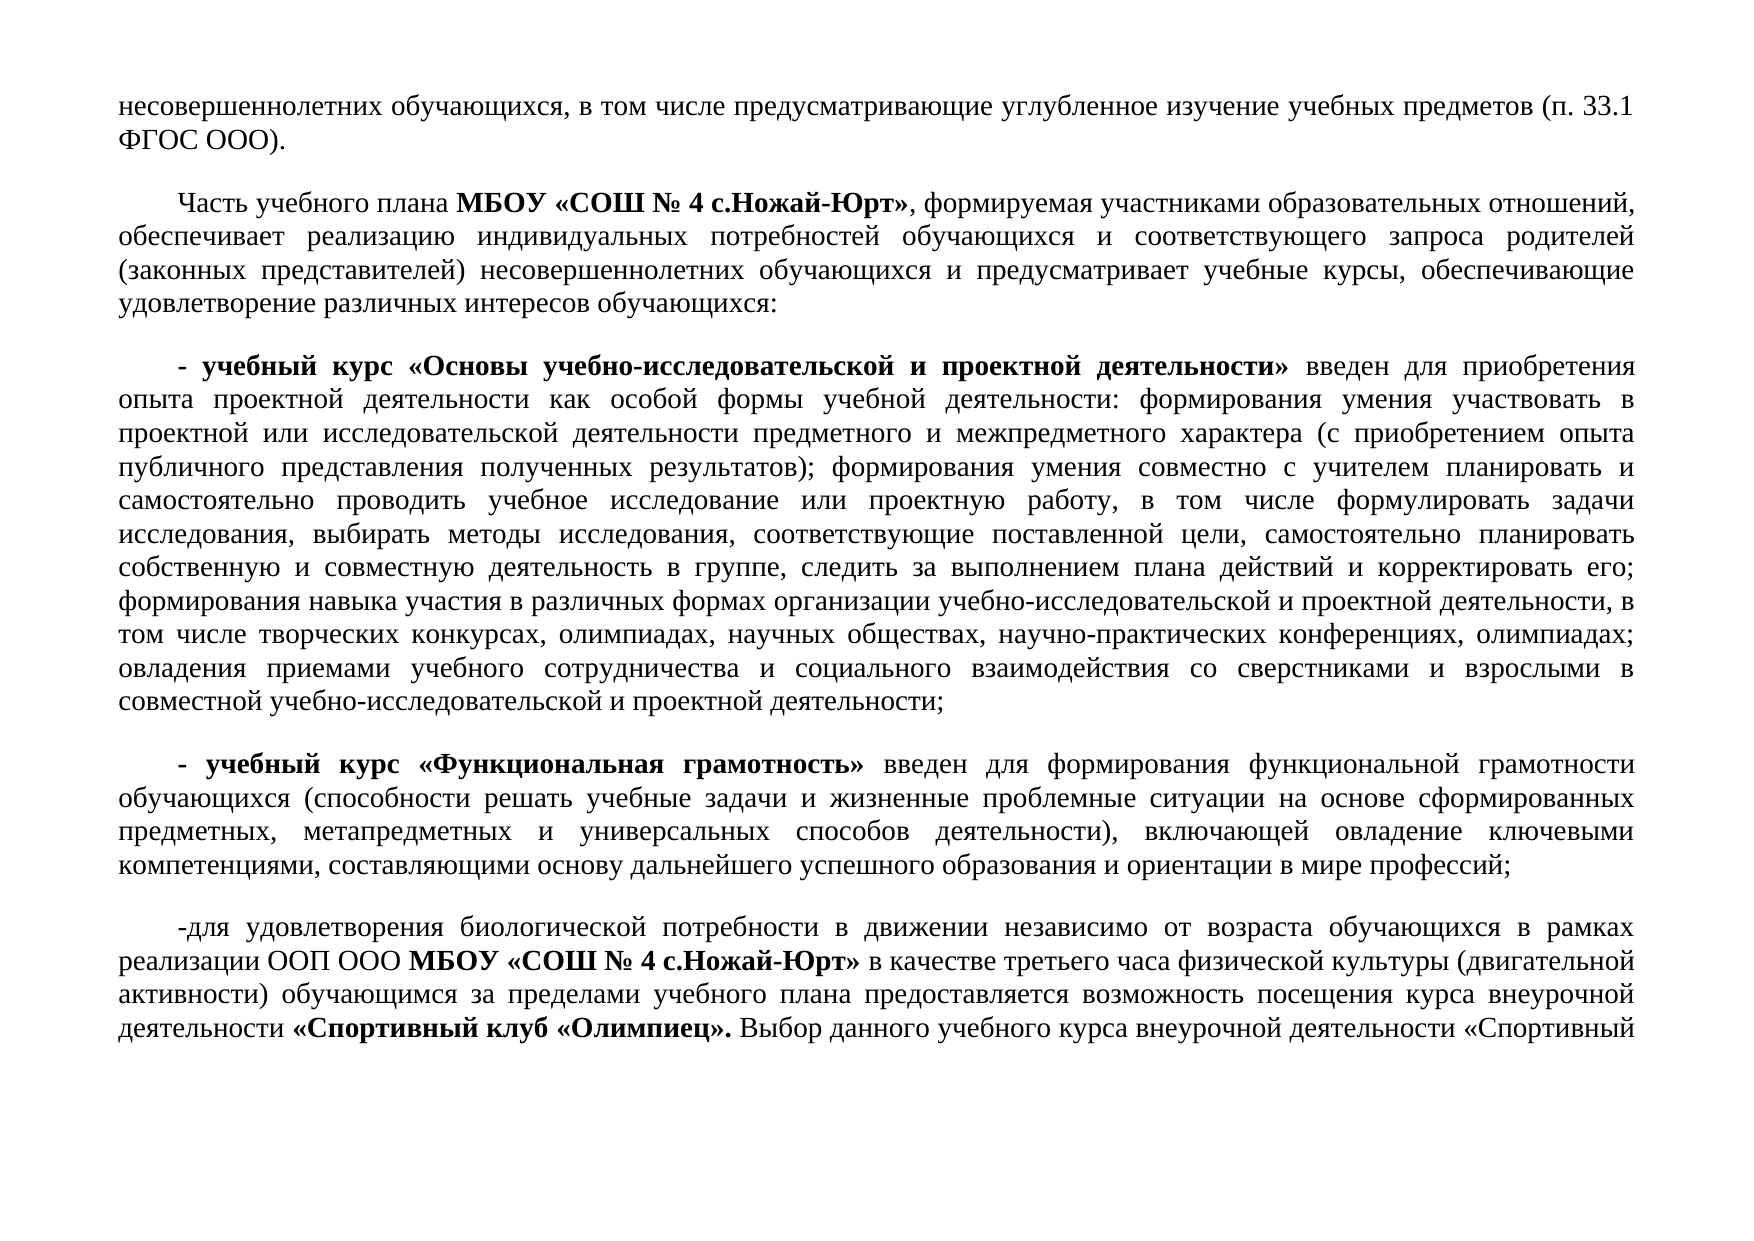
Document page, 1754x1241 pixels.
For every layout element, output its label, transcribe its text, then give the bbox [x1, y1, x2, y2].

text - учебный курс «Функциональная грамотность» введен для формирования функциональной грамотности обучающихся (способности решать учебные задачи и жизненные проблемные ситуации на основе сформированных предметных, метапредметных и универсальных способов деятельности), включающей овладение ключевыми компетенциями, составляющими основу дальнейшего успешного образования и ориентации в мире профессий; [118, 746, 1636, 880]
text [118, 909, 1636, 1044]
text Часть учебного плана МБОУ «СОШ № 4 с.Ножай-Юрт», формируемая участниками образовательных отношений, обеспечивает реализацию индивидуальных потребностей обучающихся и соответствующего запроса родителей (законных представителей) несовершеннолетних обучающихся и предусматривает учебные курсы, обеспечивающие удовлетворение различных интересов обучающихся: [118, 185, 1636, 319]
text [118, 88, 1636, 156]
text - учебный курс «Основы учебно-исследовательской и проектной деятельности» введен для приобретения опыта проектной деятельности как особой формы учебной деятельности: формирования умения участвовать в проектной или исследовательской деятельности предметного и межпредметного характера (с приобретением опыта публичного представления полученных результатов); формирования умения совместно с учителем планировать и самостоятельно проводить учебное исследование или проектную работу, в том числе формулировать задачи исследования, выбирать методы исследования, соответствующие поставленной цели, самостоятельно планировать собственную и совместную деятельность в группе, следить за выполнением плана действий и корректировать его; формирования навыка участия в различных формах организации учебно-исследовательской и проектной деятельности, в том числе творческих конкурсах, олимпиадах, научных обществах, научно-практических конференциях, олимпиадах; овладения приемами учебного сотрудничества и социального взаимодействия со сверстниками и взрослыми в совместной учебно-исследовательской и проектной деятельности; [118, 348, 1636, 717]
